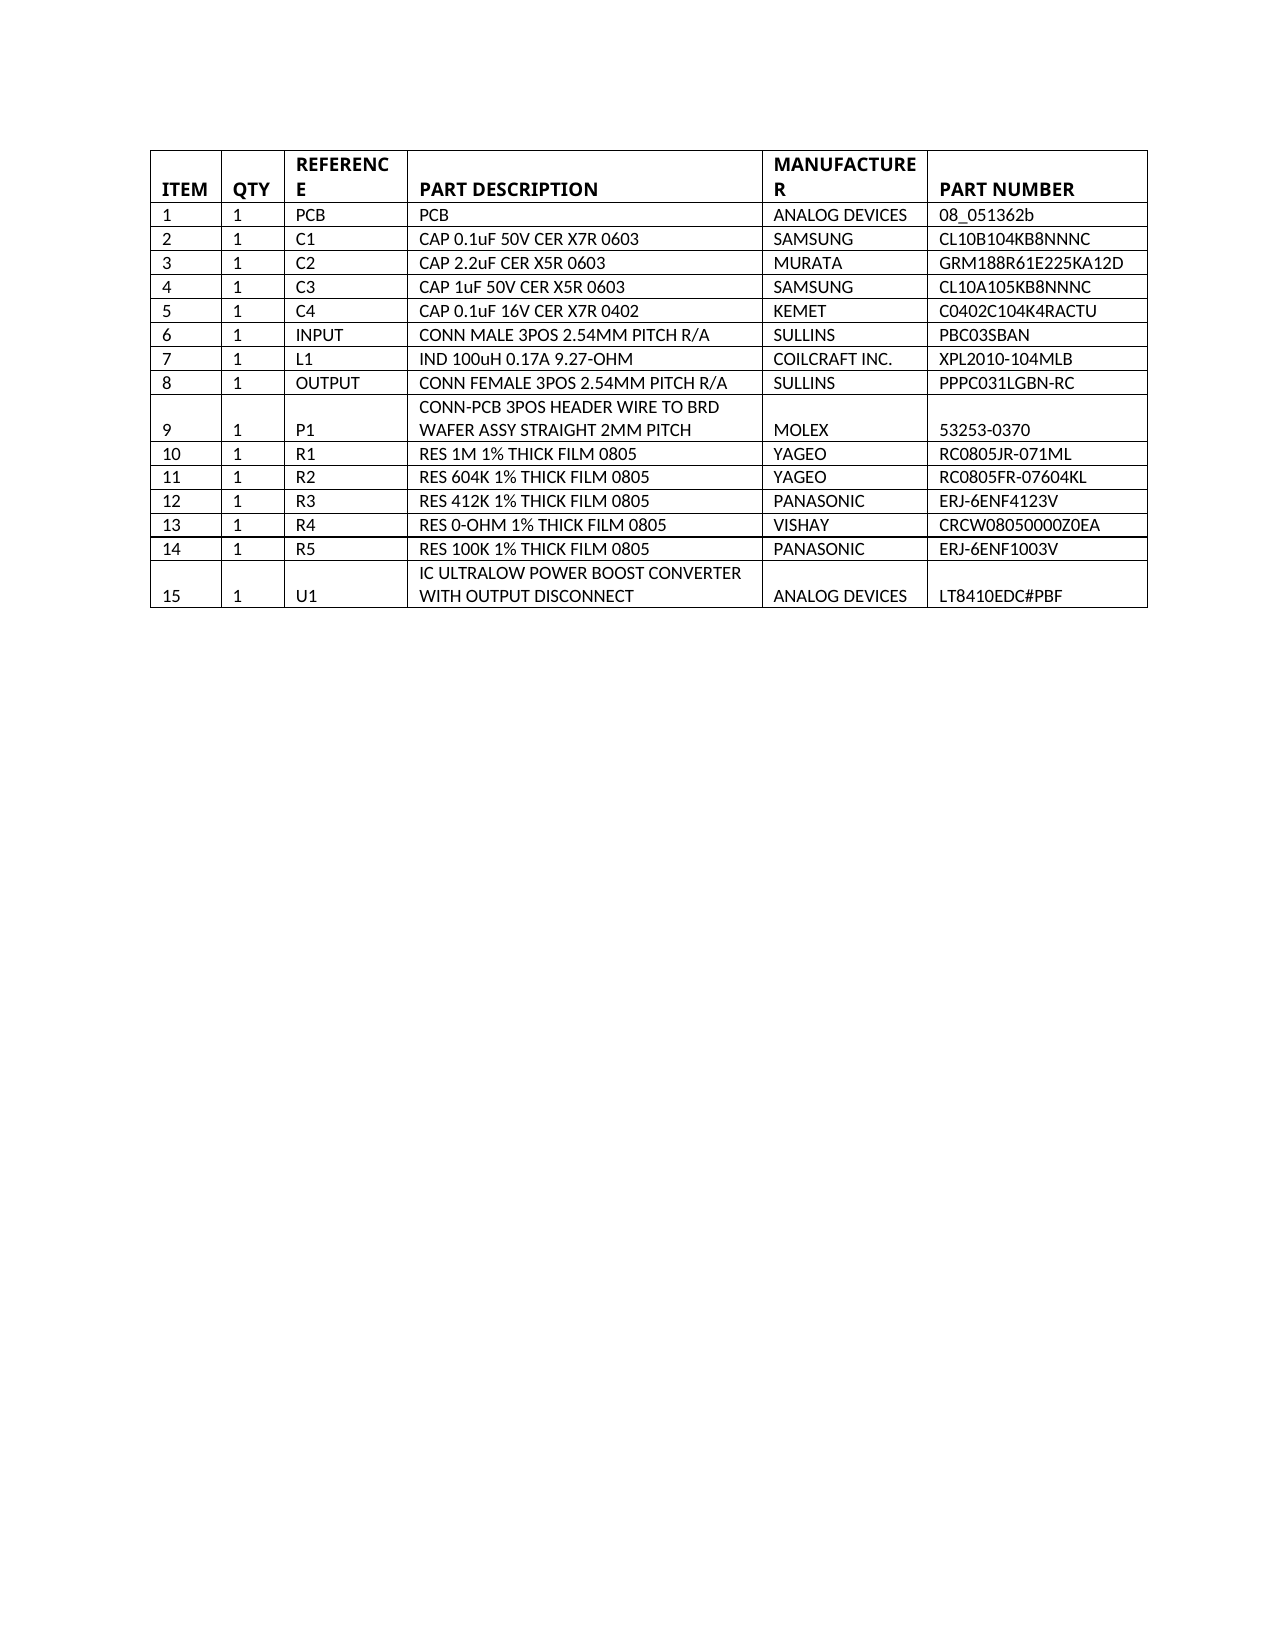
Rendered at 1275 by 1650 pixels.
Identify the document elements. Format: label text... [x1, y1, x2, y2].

table_cell GRM188R61E225KA12D [928, 251, 1147, 274]
table_cell 1 [222, 251, 284, 274]
table_cell 1 [222, 227, 284, 250]
table_cell 1 [222, 395, 284, 441]
table_cell 1 [222, 514, 284, 536]
table_cell C1 [285, 227, 407, 250]
table_cell 1 [222, 490, 284, 512]
table_cell 1 [222, 538, 284, 560]
table_cell VISHAY [763, 514, 927, 536]
table_cell RES 1M 1% THICK FILM 0805 [408, 442, 762, 464]
table_cell LT8410EDC#PBF [928, 561, 1147, 607]
table_header PART DESCRIPTION [408, 151, 762, 202]
table_cell CONN-PCB 3POS HEADER WIRE TO BRD WAFER ASSY STRAIGHT 2MM PITCH [408, 395, 762, 441]
table_cell YAGEO [763, 442, 927, 464]
table_cell PBC03SBAN [928, 323, 1147, 346]
table_cell 6 [151, 323, 221, 346]
table_cell RES 0-OHM 1% THICK FILM 0805 [408, 514, 762, 536]
table_cell 13 [151, 514, 221, 536]
table_cell R1 [285, 442, 407, 464]
table_cell PANASONIC [763, 538, 927, 560]
table_cell C3 [285, 275, 407, 298]
table_cell 15 [151, 561, 221, 607]
table_cell KEMET [763, 299, 927, 322]
table_cell CAP 0.1uF 16V CER X7R 0402 [408, 299, 762, 322]
table_cell CONN MALE 3POS 2.54MM PITCH R/A [408, 323, 762, 346]
table_cell COILCRAFT INC. [763, 347, 927, 370]
table_cell ANALOG DEVICES [763, 203, 927, 226]
table_cell RES 412K 1% THICK FILM 0805 [408, 490, 762, 512]
table_header QTY [222, 151, 284, 202]
table_cell 53253-0370 [928, 395, 1147, 441]
table_cell R2 [285, 466, 407, 488]
table_cell PCB [285, 203, 407, 226]
table_cell CL10B104KB8NNNC [928, 227, 1147, 250]
table_cell CAP 2.2uF CER X5R 0603 [408, 251, 762, 274]
table_cell PPPC031LGBN-RC [928, 371, 1147, 394]
table_cell 3 [151, 251, 221, 274]
table_cell C4 [285, 299, 407, 322]
table_cell 1 [222, 299, 284, 322]
table_cell CL10A105KB8NNNC [928, 275, 1147, 298]
table_cell L1 [285, 347, 407, 370]
table_cell ANALOG DEVICES [763, 561, 927, 607]
table_cell U1 [285, 561, 407, 607]
table_cell ERJ-6ENF4123V [928, 490, 1147, 512]
table_cell 5 [151, 299, 221, 322]
table_cell 8 [151, 371, 221, 394]
table_cell 1 [222, 275, 284, 298]
table_cell IND 100uH 0.17A 9.27-OHM [408, 347, 762, 370]
table_cell MURATA [763, 251, 927, 274]
table_header ITEM [151, 151, 221, 202]
table_cell SAMSUNG [763, 275, 927, 298]
table_cell 1 [222, 371, 284, 394]
table_cell RC0805JR-071ML [928, 442, 1147, 464]
table_cell SULLINS [763, 323, 927, 346]
table_cell RC0805FR-07604KL [928, 466, 1147, 488]
table_cell PCB [408, 203, 762, 226]
table_cell 12 [151, 490, 221, 512]
table_cell SAMSUNG [763, 227, 927, 250]
table_cell INPUT [285, 323, 407, 346]
table_cell 10 [151, 442, 221, 464]
table_cell 1 [222, 561, 284, 607]
table_cell 1 [222, 442, 284, 464]
table_cell OUTPUT [285, 371, 407, 394]
table_cell C0402C104K4RACTU [928, 299, 1147, 322]
table_cell MOLEX [763, 395, 927, 441]
table_cell 1 [222, 323, 284, 346]
table_cell 7 [151, 347, 221, 370]
table_cell 11 [151, 466, 221, 488]
table_header REFERENCE [285, 151, 407, 202]
table_cell 9 [151, 395, 221, 441]
table_cell R5 [285, 538, 407, 560]
table_cell 08_051362b [928, 203, 1147, 226]
table_header MANUFACTURER [763, 151, 927, 202]
table_cell CAP 1uF 50V CER X5R 0603 [408, 275, 762, 298]
table_cell IC ULTRALOW POWER BOOST CONVERTER WITH OUTPUT DISCONNECT [408, 561, 762, 607]
table_cell CRCW08050000Z0EA [928, 514, 1147, 536]
table_cell 1 [222, 466, 284, 488]
table_cell P1 [285, 395, 407, 441]
table_cell R3 [285, 490, 407, 512]
table_cell 1 [151, 203, 221, 226]
table_cell XPL2010-104MLB [928, 347, 1147, 370]
table_cell ERJ-6ENF1003V [928, 538, 1147, 560]
table_cell 14 [151, 538, 221, 560]
table_cell R4 [285, 514, 407, 536]
table_cell YAGEO [763, 466, 927, 488]
table_cell CAP 0.1uF 50V CER X7R 0603 [408, 227, 762, 250]
table_cell RES 604K 1% THICK FILM 0805 [408, 466, 762, 488]
table_cell 1 [222, 203, 284, 226]
table_cell PANASONIC [763, 490, 927, 512]
table_cell RES 100K 1% THICK FILM 0805 [408, 538, 762, 560]
table_header PART NUMBER [928, 151, 1147, 202]
table_cell 1 [222, 347, 284, 370]
table_cell SULLINS [763, 371, 927, 394]
table_cell 4 [151, 275, 221, 298]
table_cell CONN FEMALE 3POS 2.54MM PITCH R/A [408, 371, 762, 394]
table_cell C2 [285, 251, 407, 274]
table_cell 2 [151, 227, 221, 250]
